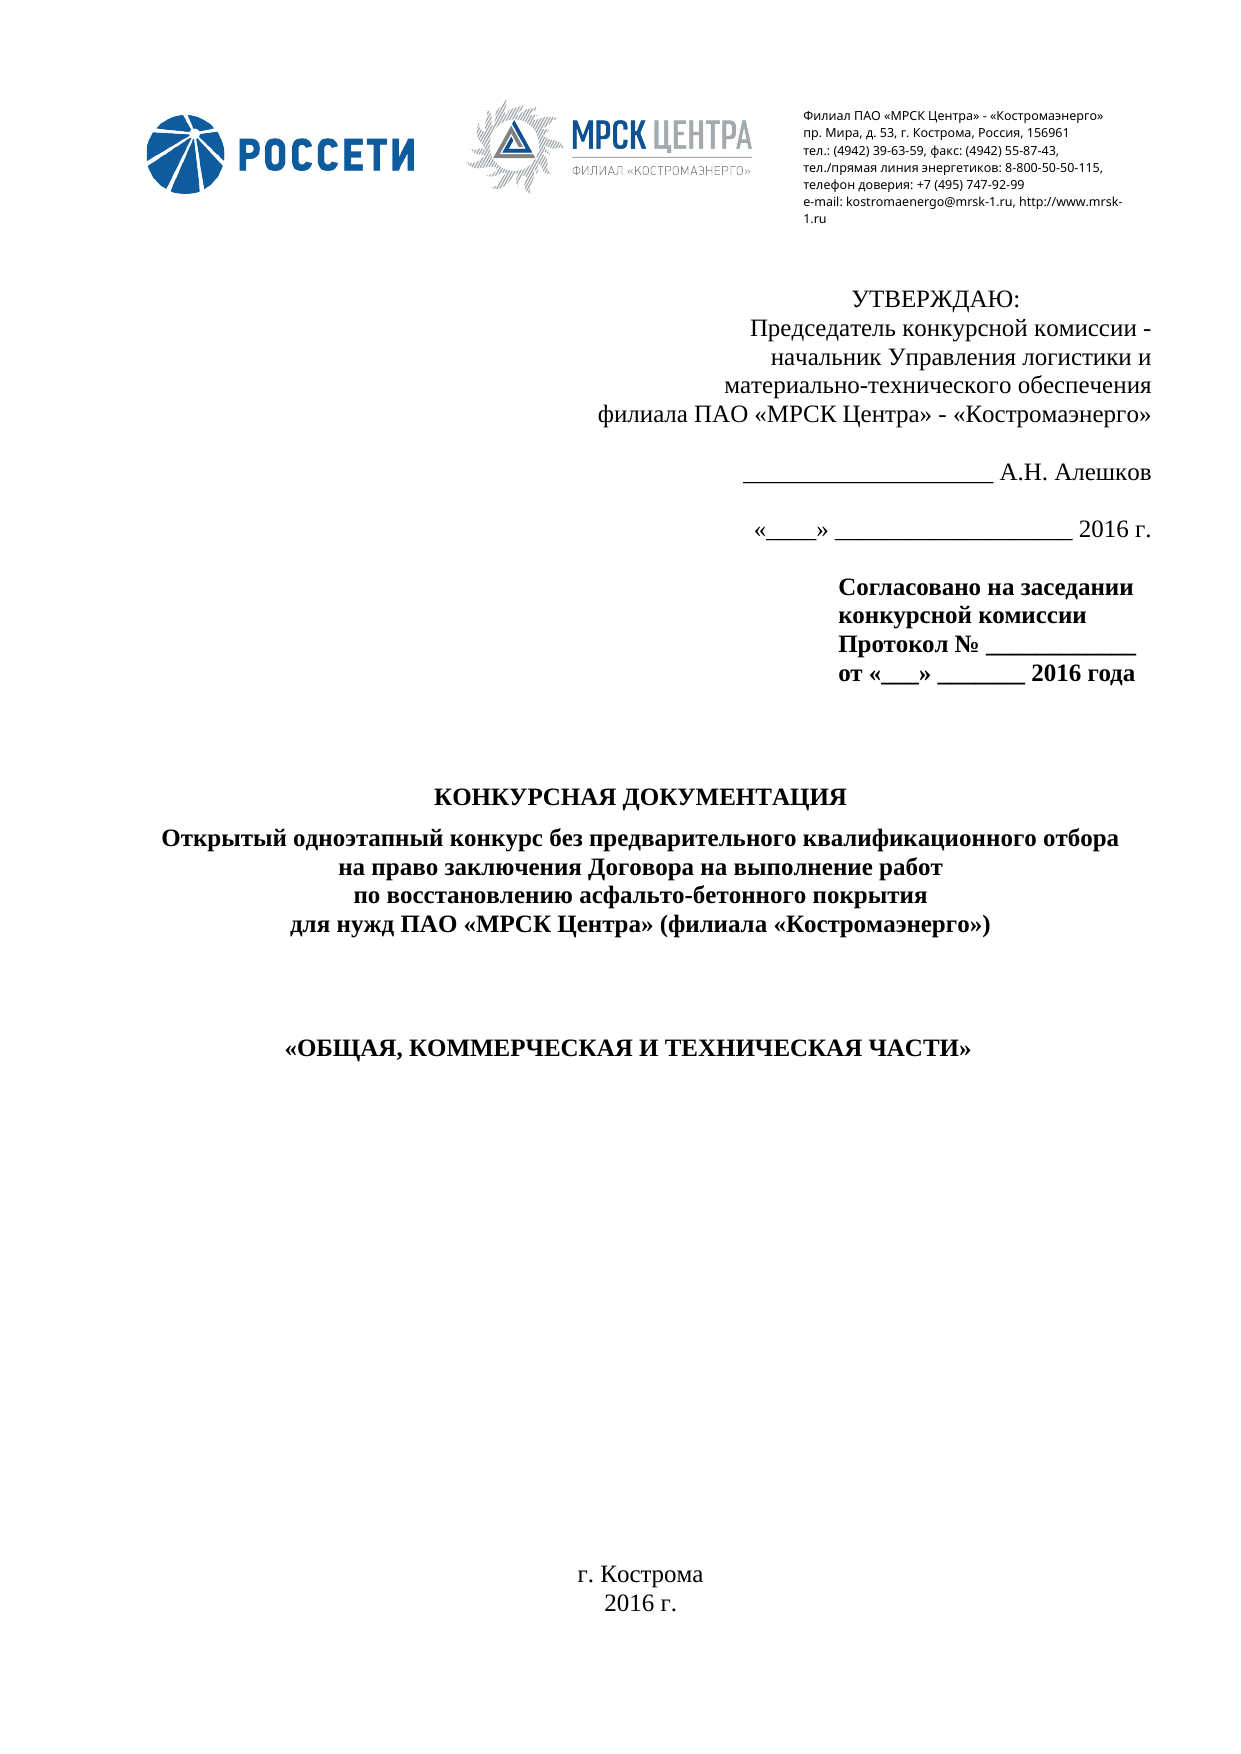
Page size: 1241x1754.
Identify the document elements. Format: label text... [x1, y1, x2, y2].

text Протокол № ____________ [838, 629, 1151, 658]
text начальник Управления логистики и [129, 342, 1151, 371]
text «ОБЩАЯ, КОММЕРЧЕСКАЯ и техническая ЧАСТИ» [73, 1033, 1183, 1062]
text КОНКУРСНАЯ ДОКУМЕНТАЦИЯ [129, 782, 1151, 810]
text «____» ___________________ 2016 г. [720, 514, 1151, 543]
picture [146, 115, 414, 194]
text ____________________ А.Н. Алешков [129, 457, 1151, 486]
text Председатель конкурсной комиссии - [129, 313, 1151, 342]
text от «___» _______ 2016 года [838, 658, 1151, 687]
text конкурсной комиссии [838, 601, 1151, 629]
text УТВЕРЖДАЮ: [720, 284, 1151, 313]
text филиала ПАО «МРСК Центра» - «Костромаэнерго» [129, 399, 1151, 428]
text Открытый одноэтапный конкурс без предварительного квалификационного отбора на право заключения Договора на выполнение работ по восстановлению асфальто-бетонного покрытия для нужд ПАО «МРСК Центра» (филиала «Костромаэнерго») [129, 823, 1151, 938]
picture [466, 100, 752, 194]
text г. Кострома 2016 г. [129, 1559, 1151, 1617]
text Согласовано на заседании [838, 572, 1151, 601]
text материально-технического обеспечения [129, 371, 1151, 399]
